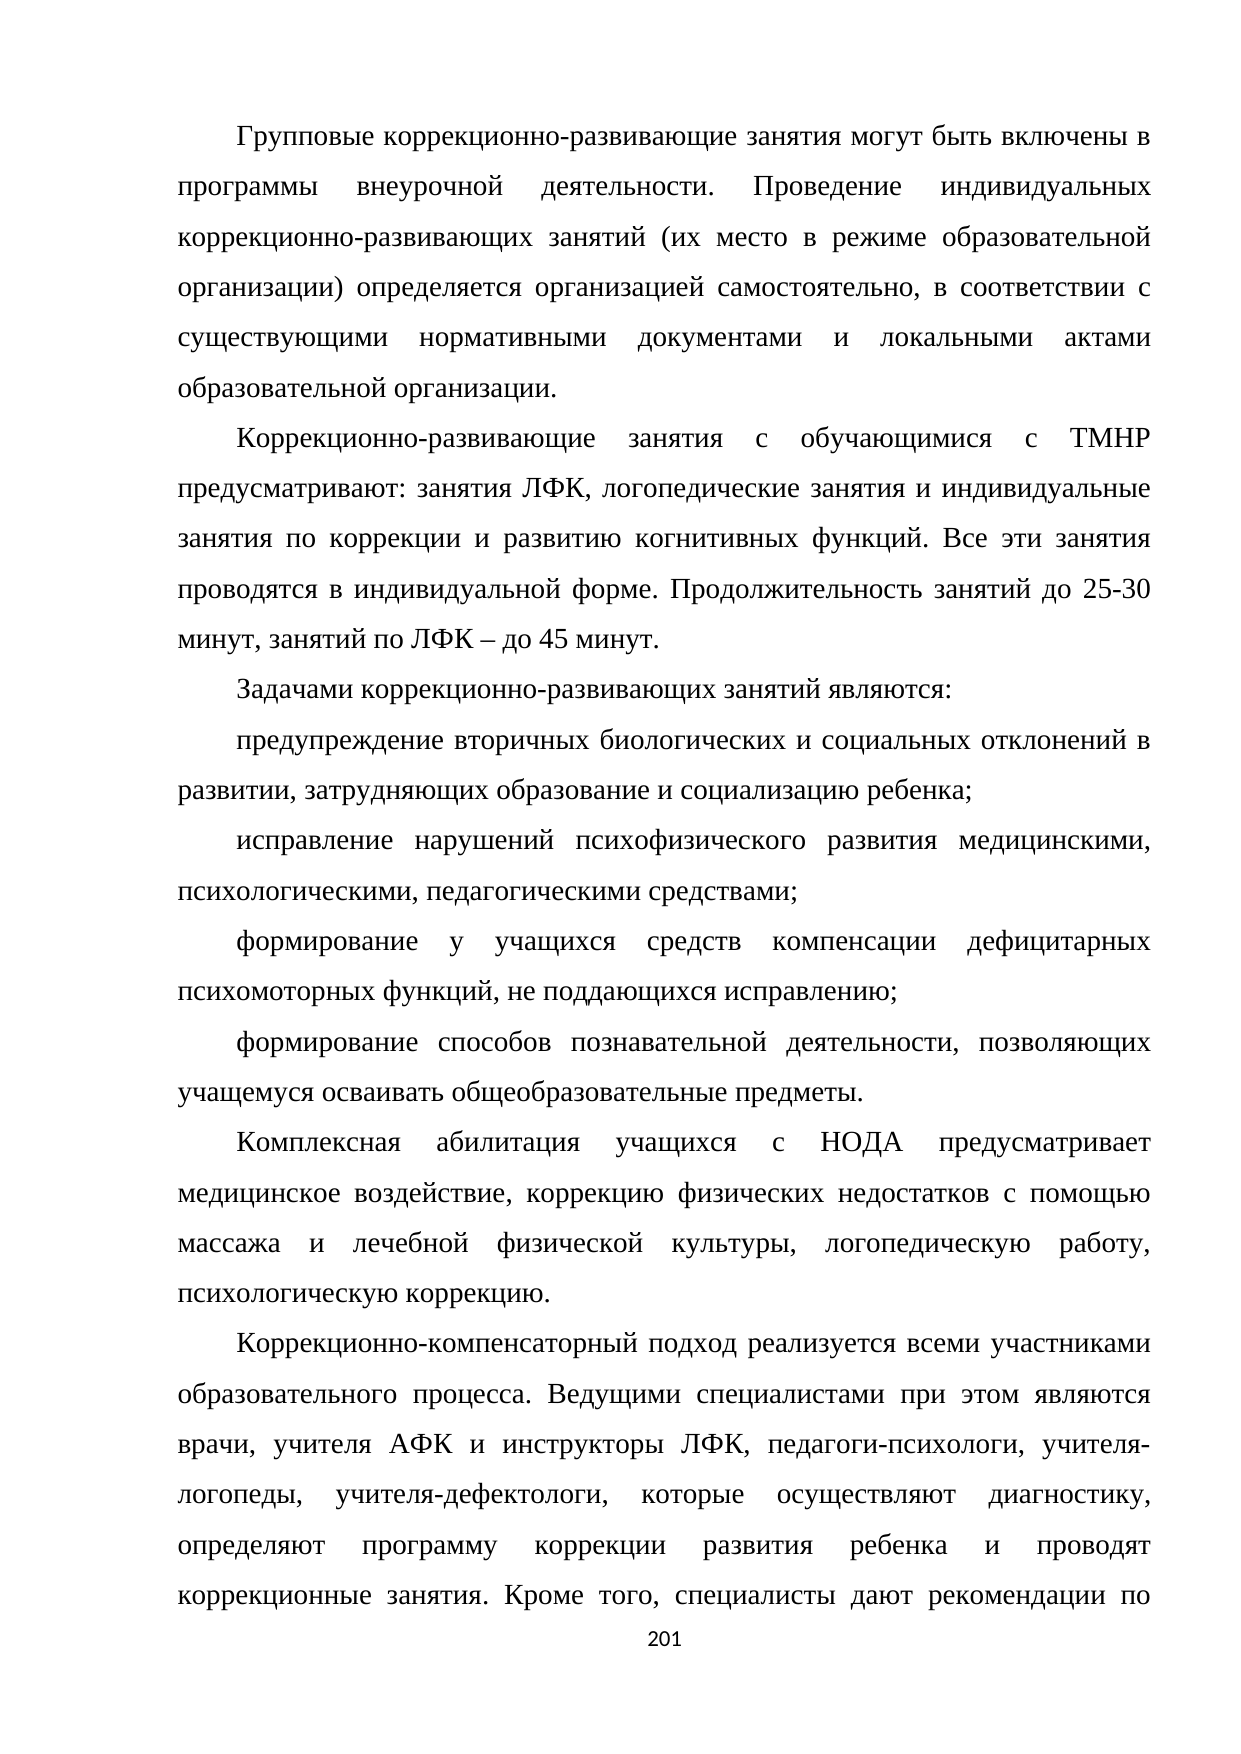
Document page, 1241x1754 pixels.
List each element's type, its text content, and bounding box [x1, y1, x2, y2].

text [177, 1326, 1152, 1611]
text исправление нарушений психофизического развития медицинскими, психологическими, педагогическими средствами; [177, 822, 1152, 906]
text Комплексная абилитация учащихся с НОДА предусматривает медицинское воздействие, коррекцию физических недостатков с помощью массажа и лечебной физической культуры, логопедическую работу, психологическую коррекцию. [177, 1124, 1152, 1309]
text формирование способов познавательной деятельности, позволяющих учащемуся осваивать общеобразовательные предметы. [177, 1024, 1152, 1108]
text Задачами коррекционно-развивающих занятий являются: [177, 672, 1152, 705]
text Групповые коррекционно-развивающие занятия могут быть включены в программы внеурочной деятельности. Проведение индивидуальных коррекционно-развивающих занятий (их место в режиме образовательной организации) определяется организацией самостоятельно, в соответствии с существующими нормативными документами и локальными актами образовательной организации. [177, 118, 1152, 403]
text предупреждение вторичных биологических и социальных отклонений в развитии, затрудняющих образование и социализацию ребенка; [177, 722, 1152, 806]
text Коррекционно-развивающие занятия с обучающимися с ТМНР предусматривают: занятия ЛФК, логопедические занятия и индивидуальные занятия по коррекции и развитию когнитивных функций. Все эти занятия проводятся в индивидуальной форме. Продолжительность занятий до 25-30 минут, занятий по ЛФК – до 45 минут. [177, 420, 1152, 655]
text формирование у учащихся средств компенсации дефицитарных психомоторных функций, не поддающихся исправлению; [177, 923, 1152, 1007]
